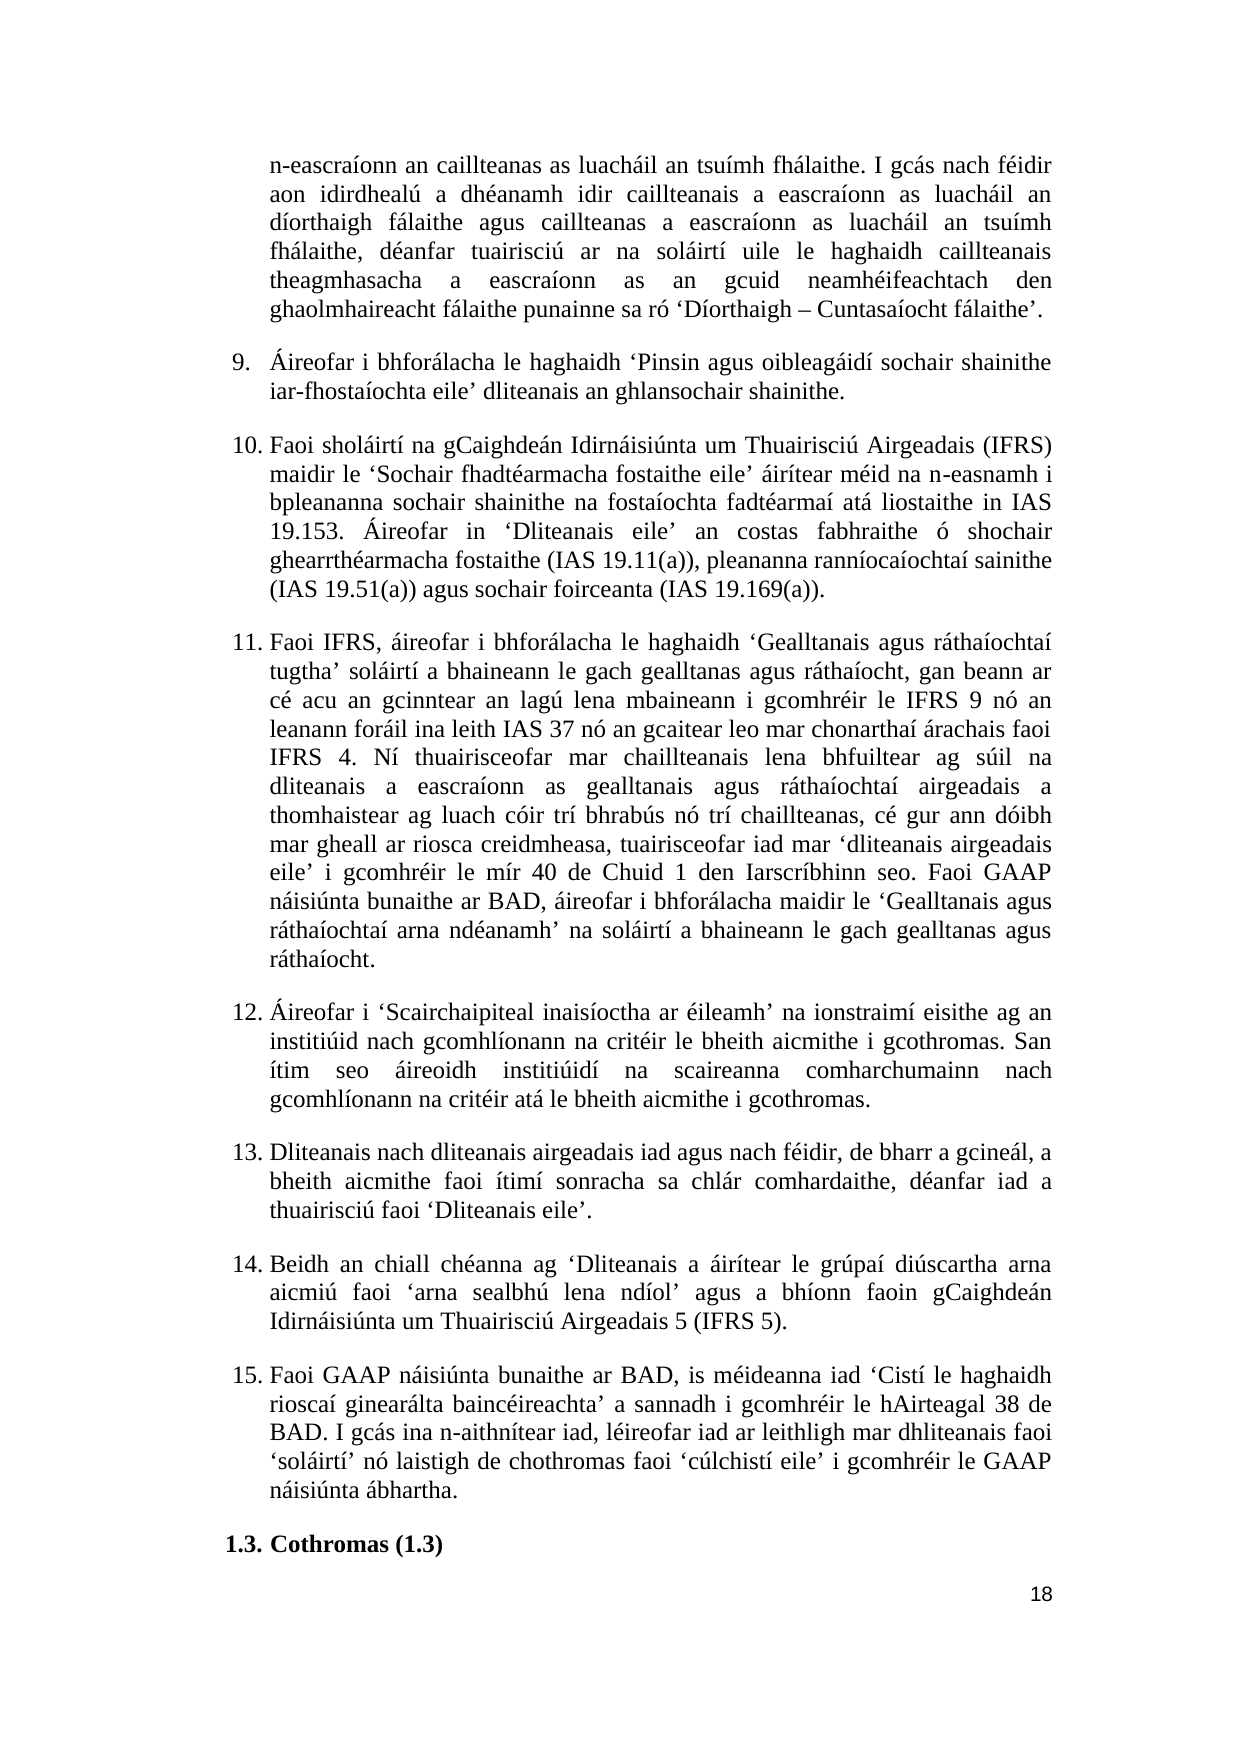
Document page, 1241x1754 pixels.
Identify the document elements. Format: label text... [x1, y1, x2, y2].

text Faoi IFRS, áireofar i bhforálacha le haghaidh ‘Gealltanais agus ráthaíochtaí tugtha’ soláirtí a bhaineann le gach gealltanas agus ráthaíocht, gan beann ar cé acu an gcinntear an lagú lena mbaineann i gcomhréir le IFRS 9 nó an leanann foráil ina leith IAS 37 nó an gcaitear leo mar chonarthaí árachais faoi IFRS 4. Ní thuairisceofar mar chaillteanais lena bhfuiltear ag súil na dliteanais a eascraíonn as gealltanais agus ráthaíochtaí airgeadais a thomhaistear ag luach cóir trí bhrabús nó trí chaillteanas, cé gur ann dóibh mar gheall ar riosca creidmheasa, tuairisceofar iad mar ‘dliteanais airgeadais eile’ i gcomhréir le mír 40 de Chuid 1 den Iarscríbhinn seo. Faoi GAAP náisiúnta bunaithe ar BAD, áireofar i bhforálacha maidir le ‘Gealltanais agus ráthaíochtaí arna ndéanamh’ na soláirtí a bhaineann le gach gealltanas agus ráthaíocht. [232, 627, 1053, 972]
text Áireofar i ‘Scairchaipiteal inaisíoctha ar éileamh’ na ionstraimí eisithe ag an institiúid nach gcomhlíonann na critéir le bheith aicmithe i gcothromas. San ítim seo áireoidh institiúidí na scaireanna comharchumainn nach gcomhlíonann na critéir atá le bheith aicmithe i gcothromas. [232, 997, 1053, 1112]
text Áireofar i bhforálacha le haghaidh ‘Pinsin agus oibleagáidí sochair shainithe iar-fhostaíochta eile’ dliteanais an ghlansochair shainithe. [232, 347, 1053, 405]
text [232, 150, 1053, 322]
text Faoi sholáirtí na gCaighdeán Idirnáisiúnta um Thuairisciú Airgeadais (IFRS) maidir le ‘Sochair fhadtéarmacha fostaithe eile’ áirítear méid na n-easnamh i bpleananna sochair shainithe na fostaíochta fadtéarmaí atá liostaithe in IAS 19.153. Áireofar in ‘Dliteanais eile’ an costas fabhraithe ó shochair ghearrthéarmacha fostaithe (IAS 19.11(a)), pleananna ranníocaíochtaí sainithe (IAS 19.51(a)) agus sochair foirceanta (IAS 19.169(a)). [232, 430, 1053, 602]
text Dliteanais nach dliteanais airgeadais iad agus nach féidir, de bharr a gcineál, a bheith aicmithe faoi ítimí sonracha sa chlár comhardaithe, déanfar iad a thuairisciú faoi ‘Dliteanais eile’. [232, 1137, 1053, 1224]
subtitle Cothromas (1.3) [225, 1529, 1053, 1557]
text Beidh an chiall chéanna ag ‘Dliteanais a áirítear le grúpaí diúscartha arna aicmiú faoi ‘arna sealbhú lena ndíol’ agus a bhíonn faoin gCaighdeán Idirnáisiúnta um Thuairisciú Airgeadais 5 (IFRS 5). [232, 1249, 1053, 1335]
text Faoi GAAP náisiúnta bunaithe ar BAD, is méideanna iad ‘Cistí le haghaidh rioscaí ginearálta baincéireachta’ a sannadh i gcomhréir le hAirteagal 38 de BAD. I gcás ina n-aithnítear iad, léireofar iad ar leithligh mar dhliteanais faoi ‘soláirtí’ nó laistigh de chothromas faoi ‘cúlchistí eile’ i gcomhréir le GAAP náisiúnta ábhartha. [232, 1360, 1053, 1504]
